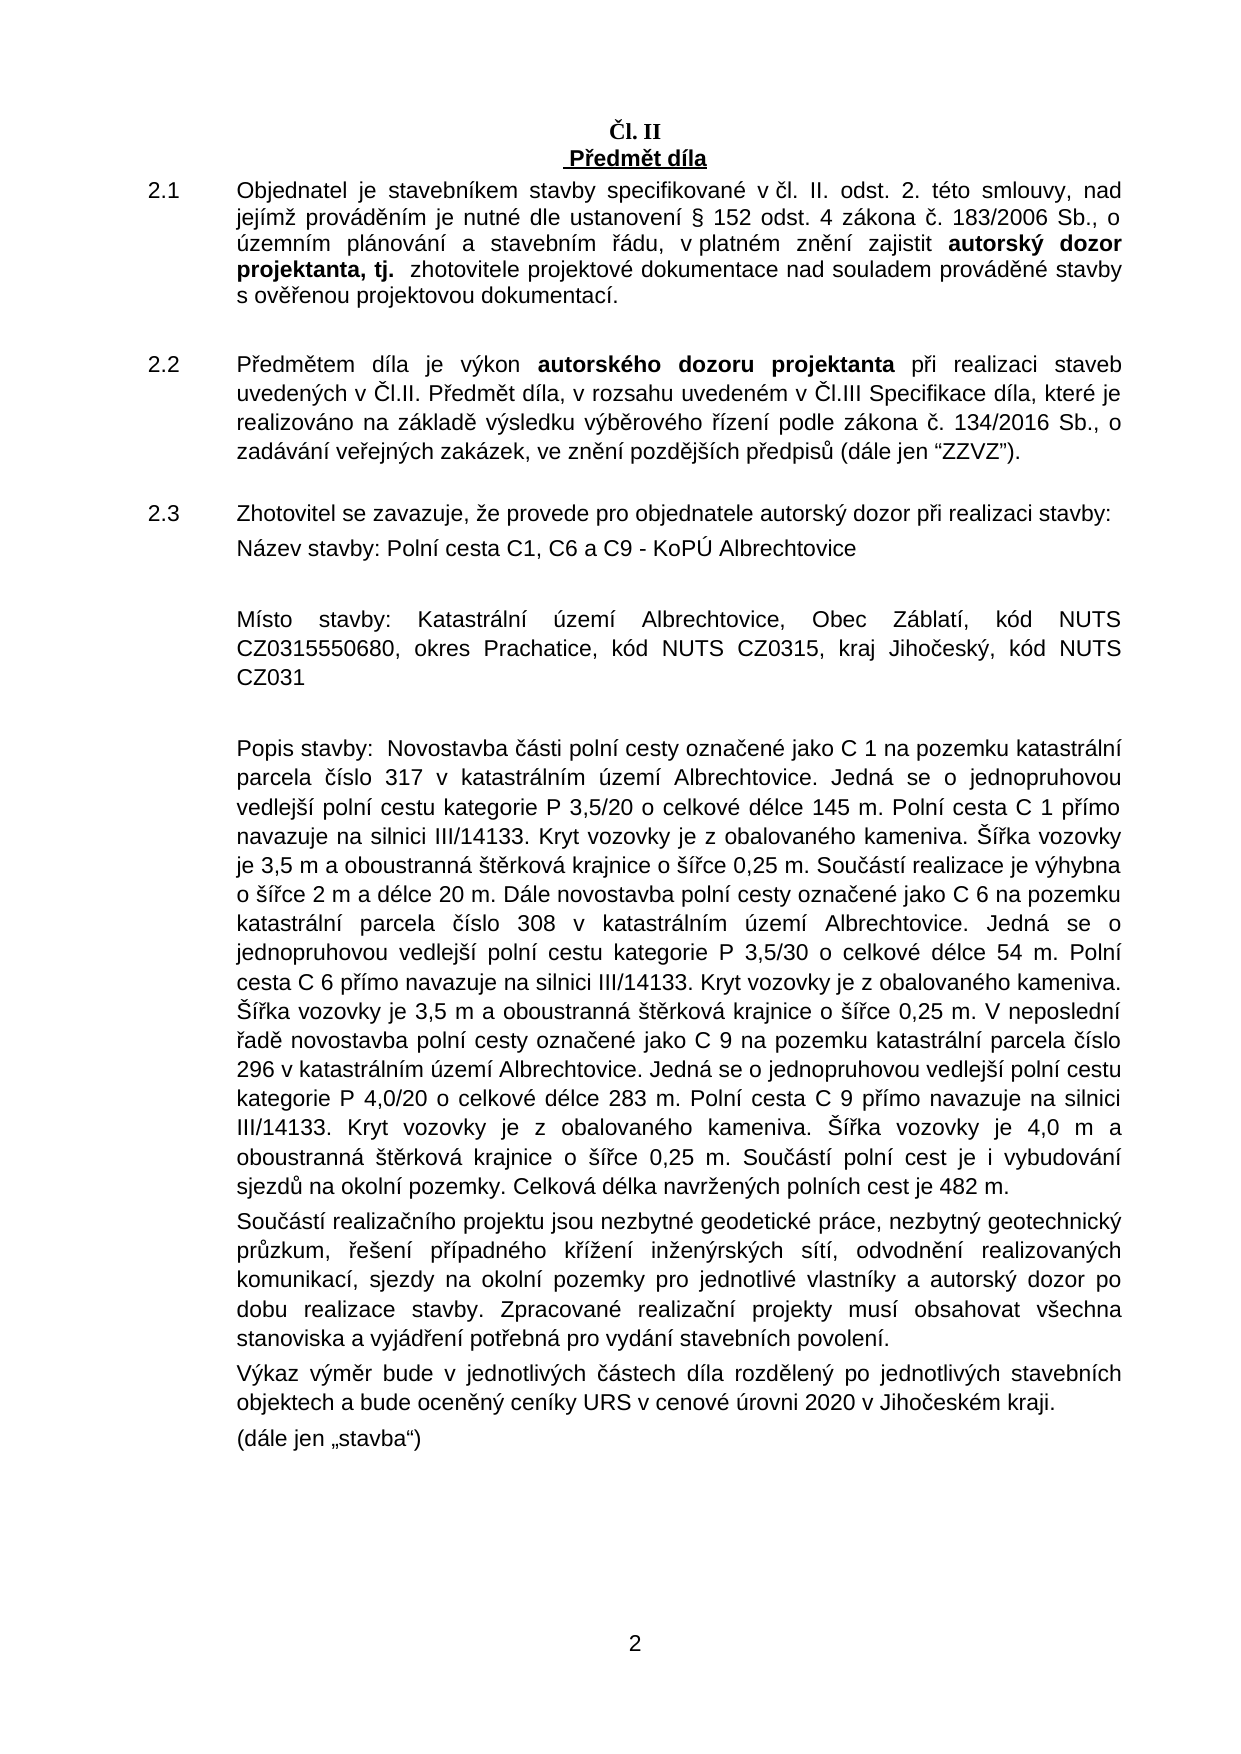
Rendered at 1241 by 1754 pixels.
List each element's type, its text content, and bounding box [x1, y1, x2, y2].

list Objednatel je stavebníkem stavby specifikované v čl. II. odst. 2. této smlouvy, nad jejímž prováděním je nutné dle ustanovení § 152 odst. 4 zákona č. 183/2006 Sb., o územním plánování a stavebním řádu, v platném znění zajistit autorský dozor projektanta, tj. zhotovitele projektové dokumentace nad souladem prováděné stavby s ověřenou projektovou dokumentací. [148, 177, 1122, 309]
list Zhotovitel se zavazuje, že provede pro objednatele autorský dozor při realizaci stavby: [148, 497, 1122, 526]
text (dále jen „stavba“) [148, 1422, 1122, 1451]
text Místo stavby: Katastrální území Albrechtovice, Obec Záblatí, kód NUTS CZ0315550680, okres Prachatice, kód NUTS CZ0315, kraj Jihočeský, kód NUTS CZ031 [236, 603, 1122, 691]
text Výkaz výměr bude v jednotlivých částech díla rozdělený po jednotlivých stavebních objektech a bude oceněný ceníky URS v cenové úrovni 2020 v Jihočeském kraji. [236, 1357, 1122, 1416]
text Součástí realizačního projektu jsou nezbytné geodetické práce, nezbytný geotechnický průzkum, řešení případného křížení inženýrských sítí, odvodnění realizovaných komunikací, sjezdy na okolní pozemky pro jednotlivé vlastníky a autorský dozor po dobu realizace stavby. Zpracované realizační projekty musí obsahovat všechna stanoviska a vyjádření potřebná pro vydání stavebních povolení. [236, 1205, 1122, 1351]
text Čl. II [148, 118, 1122, 144]
text Název stavby: Polní cesta C1, C6 a C9 - KoPÚ Albrechtovice [236, 532, 1122, 562]
text Předmět díla [148, 144, 1122, 171]
list Předmětem díla je výkon autorského dozoru projektanta při realizaci staveb uvedených v Čl.II. Předmět díla, v rozsahu uvedeném v Čl.III Specifikace díla, které je realizováno na základě výsledku výběrového řízení podle zákona č. 134/2016 Sb., o zadávání veřejných zakázek, ve znění pozdějších předpisů (dále jen “ZZVZ”). [148, 348, 1122, 464]
text Popis stavby: Novostavba části polní cesty označené jako C 1 na pozemku katastrální parcela číslo 317 v katastrálním území Albrechtovice. Jedná se o jednopruhovou vedlejší polní cestu kategorie P 3,5/20 o celkové délce 145 m. Polní cesta C 1 přímo navazuje na silnici III/14133. Kryt vozovky je z obalovaného kameniva. Šířka vozovky je 3,5 m a oboustranná štěrková krajnice o šířce 0,25 m. Součástí realizace je výhybna o šířce 2 m a délce 20 m. Dále novostavba polní cesty označené jako C 6 na pozemku katastrální parcela číslo 308 v katastrálním území Albrechtovice. Jedná se o jednopruhovou vedlejší polní cestu kategorie P 3,5/30 o celkové délce 54 m. Polní cesta C 6 přímo navazuje na silnici III/14133. Kryt vozovky je z obalovaného kameniva. Šířka vozovky je 3,5 m a oboustranná štěrková krajnice o šířce 0,25 m. V neposlední řadě novostavba polní cesty označené jako C 9 na pozemku katastrální parcela číslo 296 v katastrálním území Albrechtovice. Jedná se o jednopruhovou vedlejší polní cestu kategorie P 4,0/20 o celkové délce 283 m. Polní cesta C 9 přímo navazuje na silnici III/14133. Kryt vozovky je z obalovaného kameniva. Šířka vozovky je 4,0 m a oboustranná štěrková krajnice o šířce 0,25 m. Součástí polní cest je i vybudování sjezdů na okolní pozemky. Celková délka navržených polních cest je 482 m. [236, 732, 1122, 1199]
